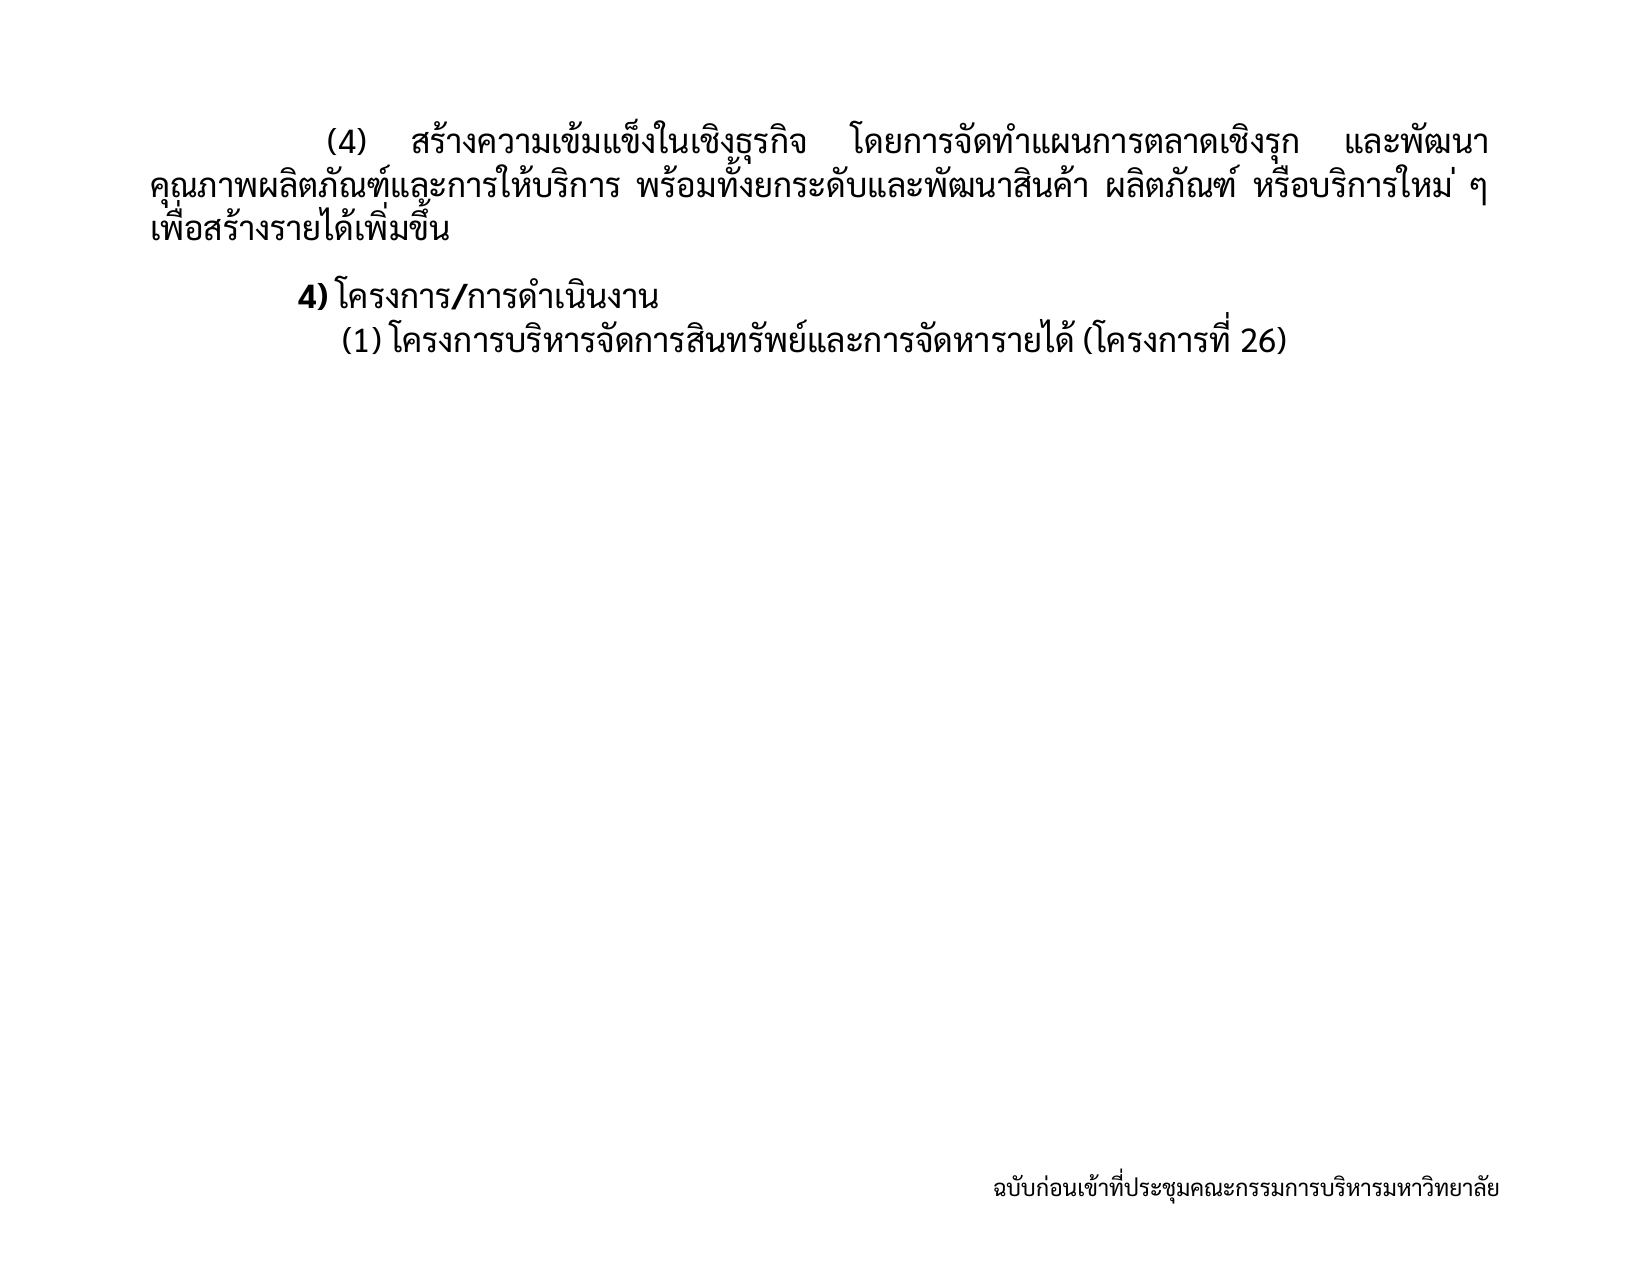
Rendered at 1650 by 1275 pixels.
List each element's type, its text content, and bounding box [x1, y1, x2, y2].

text (4) สร้างความเข้มแข็งในเชิงธุรกิจ โดยการจัดทำแผนการตลาดเชิงรุก และพัฒนาคุณภาพผลิตภัณฑ์และการให้บริการ พร้อมทั้งยกระดับและพัฒนาสินค้า ผลิตภัณฑ์ หรือบริการใหม่ ๆ เพื่อสร้างรายได้เพิ่มขึ้น [150, 118, 1490, 248]
text (1) โครงการบริหารจัดการสินทรัพย์และการจัดหารายได้ (โครงการที่ 26) [150, 317, 1490, 360]
text 4) โครงการ/การดำเนินงาน [298, 273, 1490, 317]
